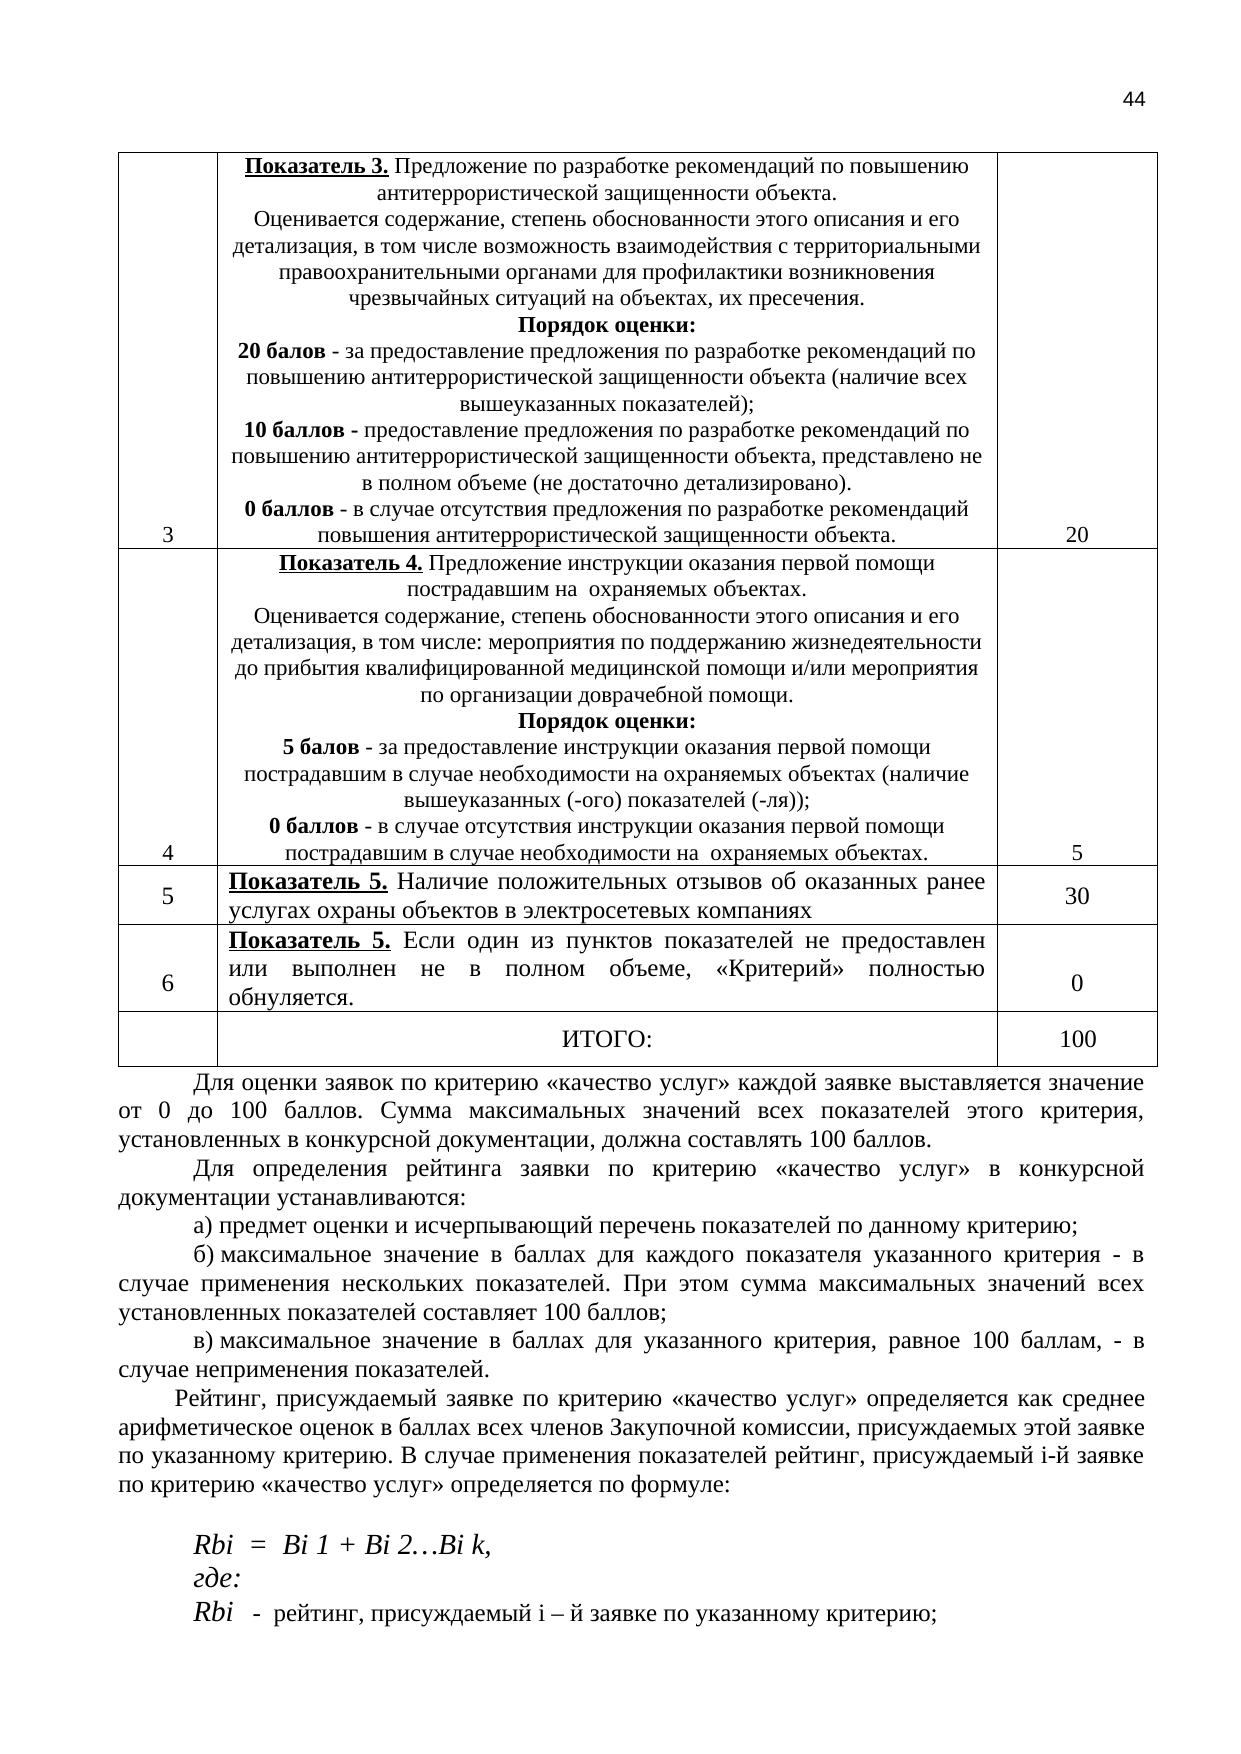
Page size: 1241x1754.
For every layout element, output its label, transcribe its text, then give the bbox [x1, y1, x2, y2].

text б) максимальное значение в баллах для каждого показателя указанного критерия - в случае применения нескольких показателей. При этом сумма максимальных значений всех установленных показателей составляет 100 баллов; [118, 1239, 1146, 1326]
table_cell 30 [998, 866, 1157, 924]
table_cell 3 [119, 153, 217, 548]
table_cell Показатель 5. Если один из пунктов показателей не предоставлен или выполнен не в полном объеме, «Критерий» полностью обнуляется. [218, 925, 997, 1011]
table_cell Показатель 5. Наличие положительных отзывов об оказанных ранее услугах охраны объектов в электросетевых компаниях [218, 866, 997, 924]
text в) максимальное значение в баллах для указанного критерия, равное 100 баллам, - в случае неприменения показателей. [118, 1326, 1146, 1383]
table_cell 100 [998, 1012, 1157, 1066]
text где: [118, 1560, 1146, 1594]
table_cell 5 [998, 549, 1157, 865]
text Rbi - рейтинг, присуждаемый i – й заявке по указанному критерию; [118, 1594, 1146, 1627]
table_cell Показатель 3. Предложение по разработке рекомендаций по повышению антитеррористической защищенности объекта. Оценивается содержание, степень обоснованности этого описания и его детализация, в том числе возможность взаимодействия с территориальными правоохранительными органами для профилактики возникновения чрезвычайных ситуаций на объектах, их пресечения. Порядок оценки: 20 балов - за предоставление предложения по разработке рекомендаций по повышению антитеррористической защищенности объекта (наличие всех вышеуказанных показателей); 10 баллов - предоставление предложения по разработке рекомендаций по повышению антитеррористической защищенности объекта, представлено не в полном объеме (не достаточно детализировано). 0 баллов - в случае отсутствия предложения по разработке рекомендаций повышения антитеррористической защищенности объекта. [218, 153, 997, 548]
text Рейтинг, присуждаемый заявке по критерию «качество услуг» определяется как среднее арифметическое оценок в баллах всех членов Закупочной комиссии, присуждаемых этой заявке по указанному критерию. В случае применения показателей рейтинг, присуждаемый i-й заявке по критерию «качество услуг» определяется по формуле: [118, 1383, 1146, 1498]
table_cell 6 [119, 925, 217, 1011]
table_cell 20 [998, 153, 1157, 548]
table_cell [119, 1012, 217, 1066]
text Для определения рейтинга заявки по критерию «качество услуг» в конкурсной документации устанавливаются: [118, 1153, 1146, 1211]
table_cell 4 [119, 549, 217, 865]
text Для оценки заявок по критерию «качество услуг» каждой заявке выставляется значение от 0 до 100 баллов. Сумма максимальных значений всех показателей этого критерия, установленных в конкурсной документации, должна составлять 100 баллов. [118, 1067, 1146, 1153]
table_cell 5 [119, 866, 217, 924]
text Rbi = Bi 1 + Bi 2…Bi k, [118, 1527, 1146, 1560]
text а) предмет оценки и исчерпывающий перечень показателей по данному критерию; [118, 1211, 1146, 1239]
table_cell Показатель 4. Предложение инструкции оказания первой помощи пострадавшим на охраняемых объектах. Оценивается содержание, степень обоснованности этого описания и его детализация, в том числе: мероприятия по поддержанию жизнедеятельности до прибытия квалифицированной медицинской помощи и/или мероприятия по организации доврачебной помощи. Порядок оценки: 5 балов - за предоставление инструкции оказания первой помощи пострадавшим в случае необходимости на охраняемых объектах (наличие вышеуказанных (-ого) показателей (-ля)); 0 баллов - в случае отсутствия инструкции оказания первой помощи пострадавшим в случае необходимости на охраняемых объектах. [218, 549, 997, 865]
table_cell 0 [998, 925, 1157, 1011]
table_cell ИТОГО: [218, 1012, 997, 1066]
